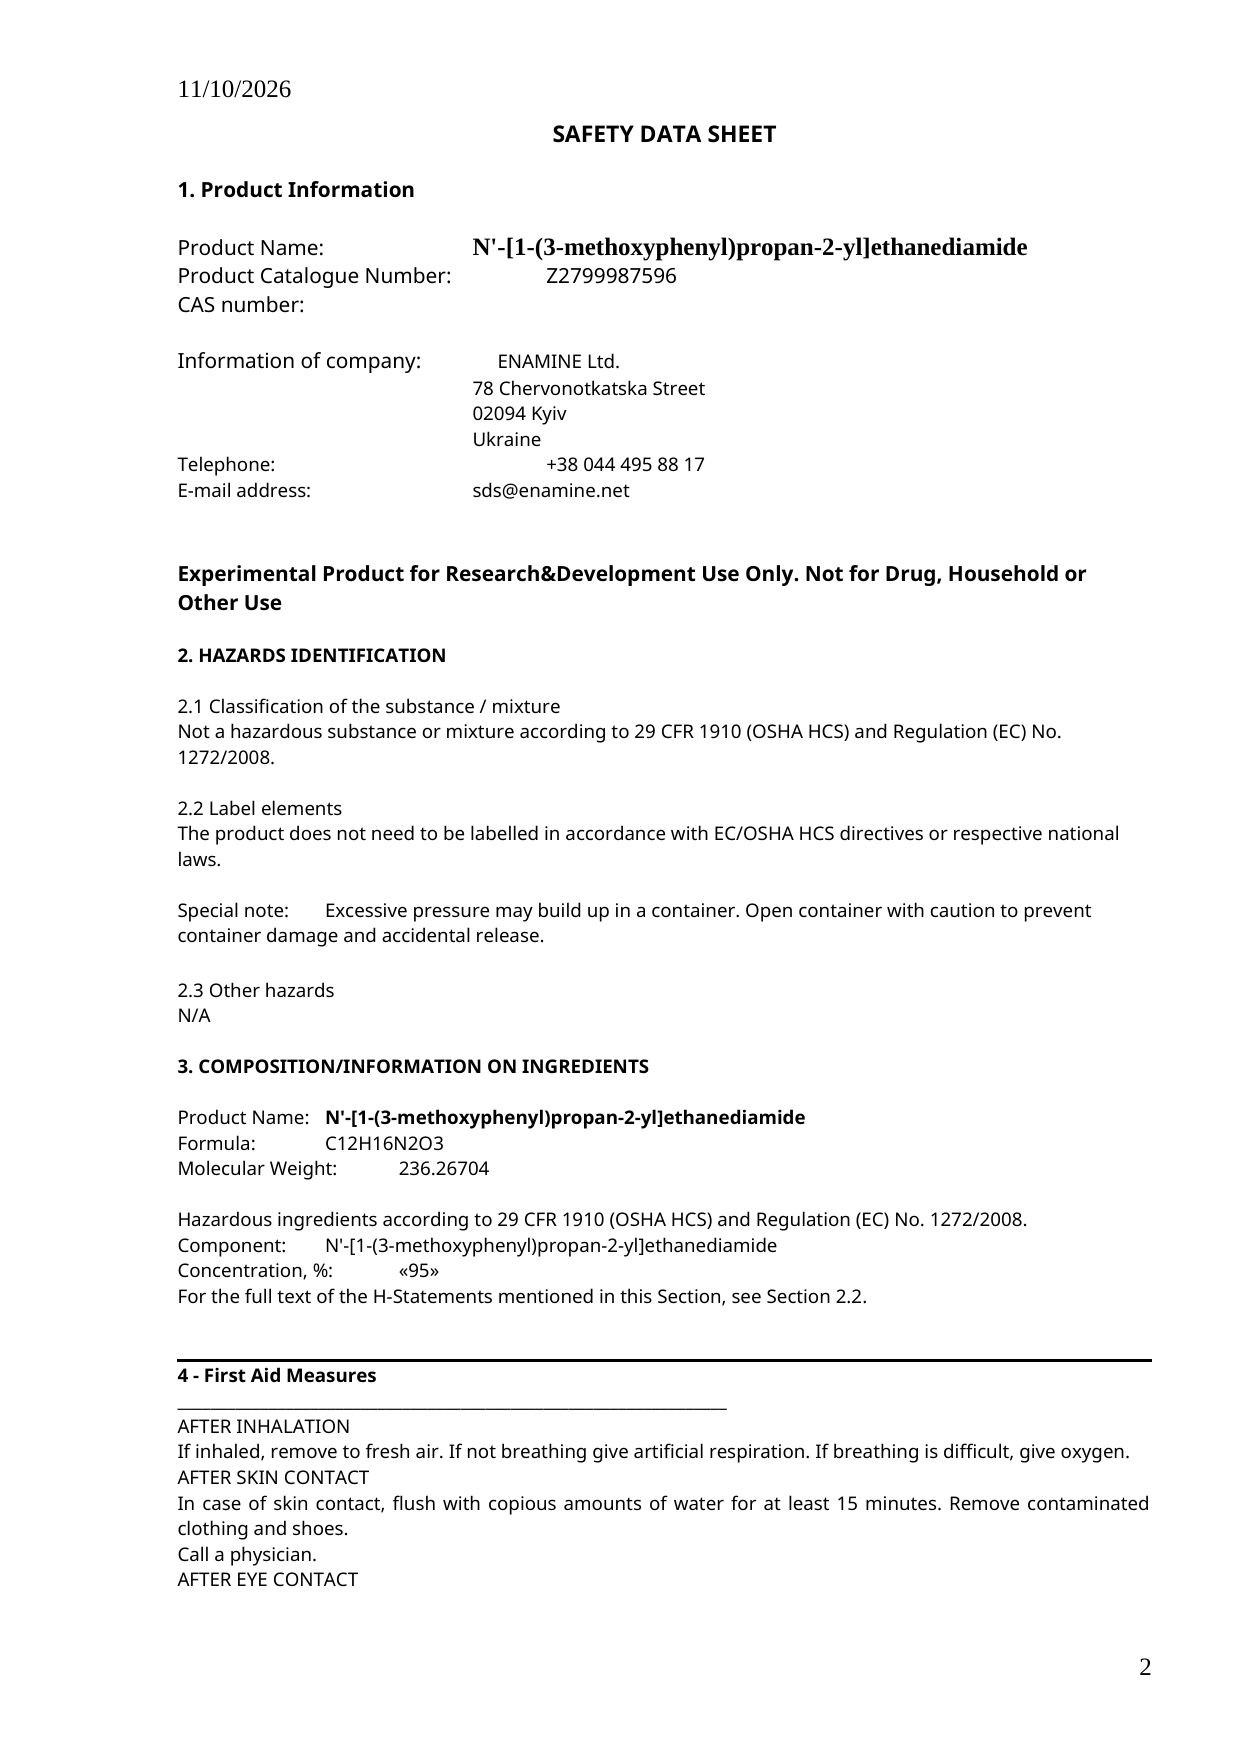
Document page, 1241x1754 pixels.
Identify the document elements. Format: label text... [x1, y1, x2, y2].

text AFTER SKIN CONTACT [177, 1464, 1152, 1490]
text __________________________________________________________________ [177, 1388, 1152, 1413]
text Product Name: N'-[1-(3-methoxyphenyl)propan-2-yl]ethanediamide [177, 232, 1152, 261]
text 1. Product Information [177, 175, 1152, 203]
text Product Name: N'-[1-(3-methoxyphenyl)propan-2-yl]ethanediamide [177, 1104, 1152, 1130]
text N/A [177, 1002, 1152, 1028]
text 2.3 Other hazards [177, 977, 1152, 1002]
text AFTER EYE CONTACT [177, 1566, 1152, 1592]
text 2. HAZARDS IDENTIFICATION [177, 642, 1152, 667]
text Information of company: ENAMINE Ltd. [177, 347, 1152, 375]
text Hazardous ingredients according to 29 CFR 1910 (OSHA HCS) and Regulation (EC) No. 1272/2008. [177, 1207, 1152, 1232]
text Not a hazardous substance or mixture according to 29 CFR 1910 (OSHA HCS) and Regulation (EC) No. 1272/2008. [177, 718, 1152, 769]
text Product Catalogue Number: Z2799987596 [177, 261, 1152, 290]
text Telephone: +38 044 495 88 17 [177, 452, 1152, 477]
text Component: N'-[1-(3-methoxyphenyl)propan-2-yl]ethanediamide [177, 1232, 1152, 1258]
text If inhaled, remove to fresh air. If not breathing give artificial respiration. If breathing is difficult, give oxygen. [177, 1439, 1152, 1464]
text 2.1 Classification of the substance / mixture [177, 693, 1152, 718]
text Formula: C12H16N2O3 [177, 1130, 1152, 1156]
text The product does not need to be labelled in accordance with EC/OSHA HCS directives or respective national laws. [177, 821, 1152, 872]
text E-mail address: sds@enamine.net [177, 477, 1152, 503]
text AFTER INHALATION [177, 1413, 1152, 1439]
text Experimental Product for Research&Development Use Only. Not for Drug, Household or Other Use [177, 559, 1152, 616]
text 02094 Kyiv [177, 401, 1152, 426]
text CAS number: [177, 290, 1152, 318]
text 4 - First Aid Measures [177, 1362, 1152, 1388]
text Concentration, %: «95» [177, 1258, 1152, 1283]
text Special note: Excessive pressure may build up in a container. Open container with caution to prevent container damage and accidental release. [177, 897, 1152, 948]
text 3. COMPOSITION/INFORMATION ON INGREDIENTS [177, 1053, 1152, 1079]
text 2.2 Label elements [177, 795, 1152, 821]
text Ukraine [177, 426, 1152, 452]
text Call a physician. [177, 1541, 1152, 1566]
text 78 Chervonotkatska Street [177, 375, 1152, 401]
text For the full text of the H-Statements mentioned in this Section, see Section 2.2. [177, 1283, 1152, 1309]
title SAFETY DATA SHEET [177, 118, 1152, 149]
text In case of skin contact, flush with copious amounts of water for at least 15 minutes. Remove contaminated clothing and shoes. [177, 1490, 1152, 1541]
text Molecular Weight: 236.26704 [177, 1156, 1152, 1181]
